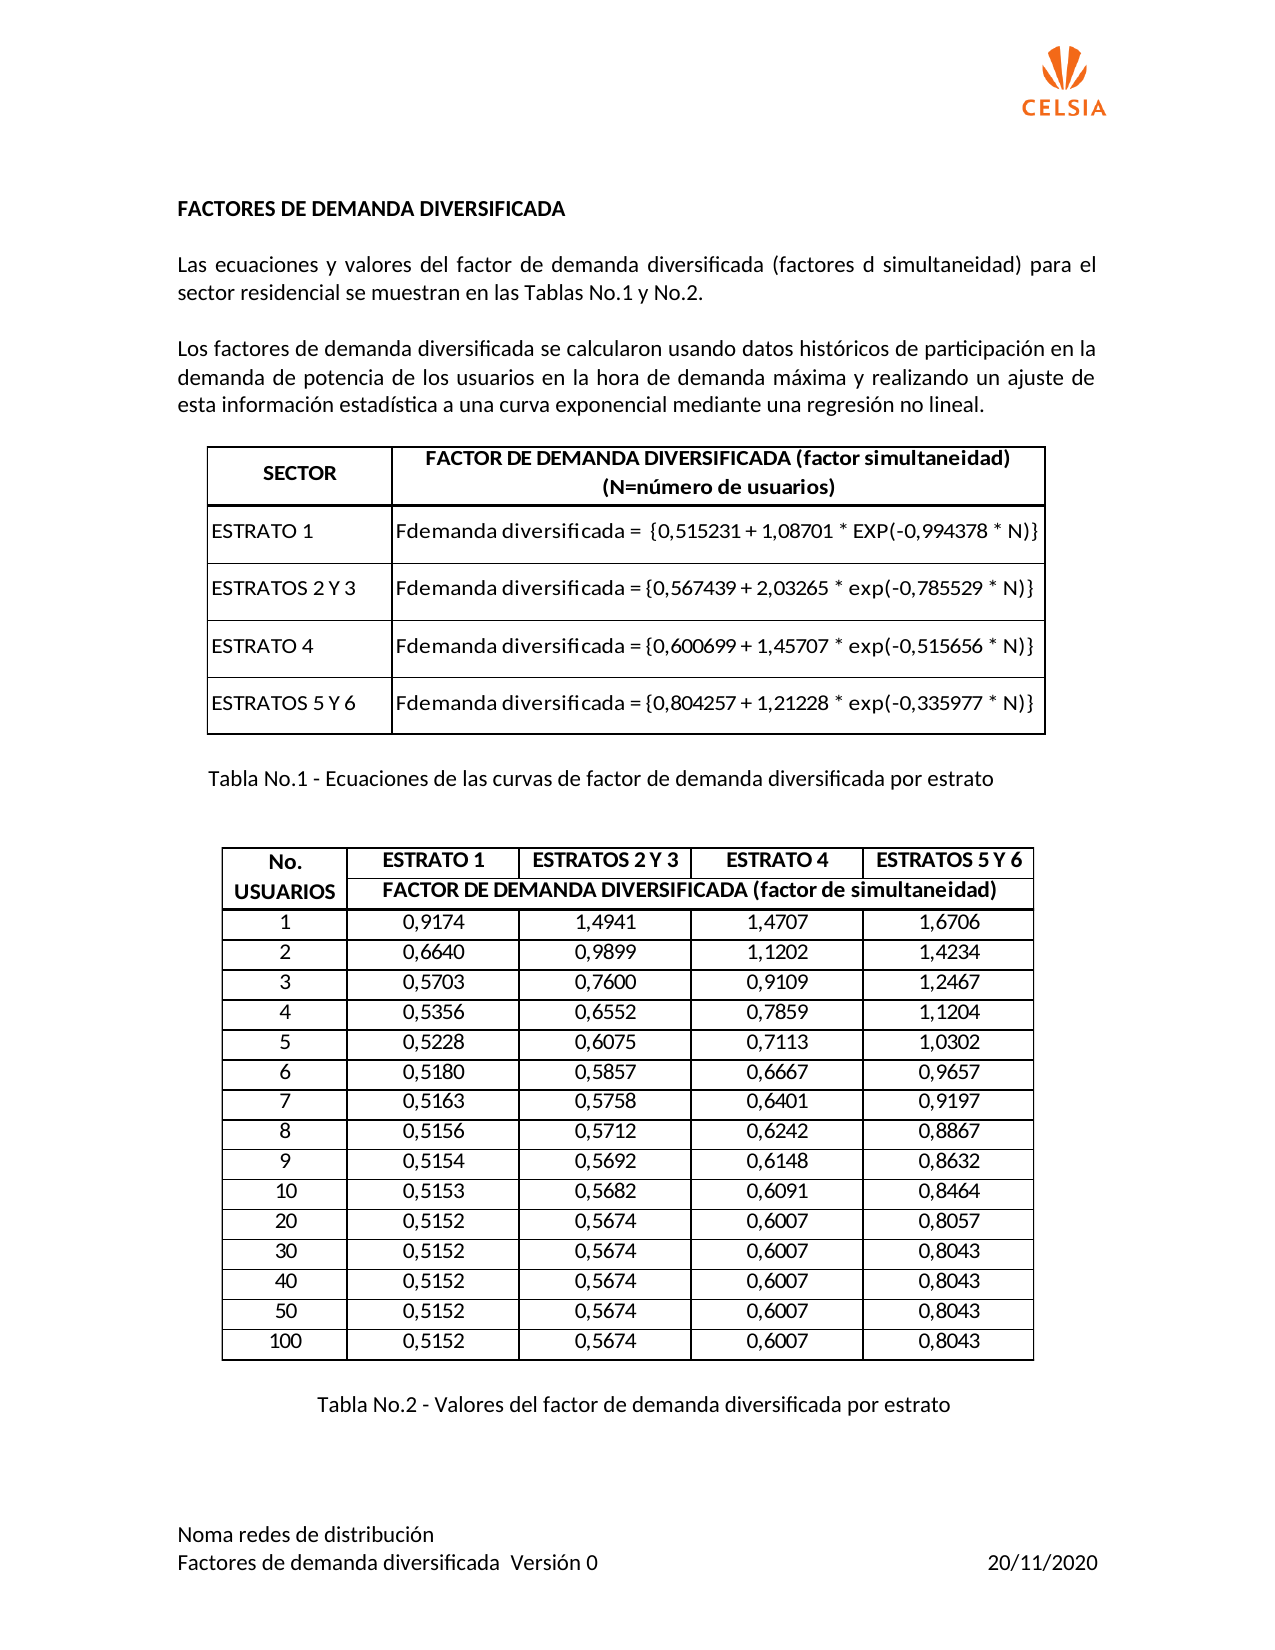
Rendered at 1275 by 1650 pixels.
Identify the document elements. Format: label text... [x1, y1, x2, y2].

text Tabla No.2 - Valores del factor de demanda diversificada por estrato [266, 1390, 1098, 1418]
text Los factores de demanda diversificada se calcularon usando datos históricos de participación en la demanda de potencia de los usuarios en la hora de demanda máxima y realizando un ajuste de esta información estadística a una curva exponencial mediante una regresión no lineal. [177, 334, 1098, 419]
text Las ecuaciones y valores del factor de demanda diversificada (factores d simultaneidad) para el sector residencial se muestran en las Tablas No.1 y No.2. [177, 251, 1098, 307]
text Tabla No.1 - Ecuaciones de las curvas de factor de demanda diversificada por estrato [177, 764, 1098, 792]
picture [1011, 40, 1112, 116]
text FACTORES DE DEMANDA DIVERSIFICADA [177, 194, 1098, 222]
